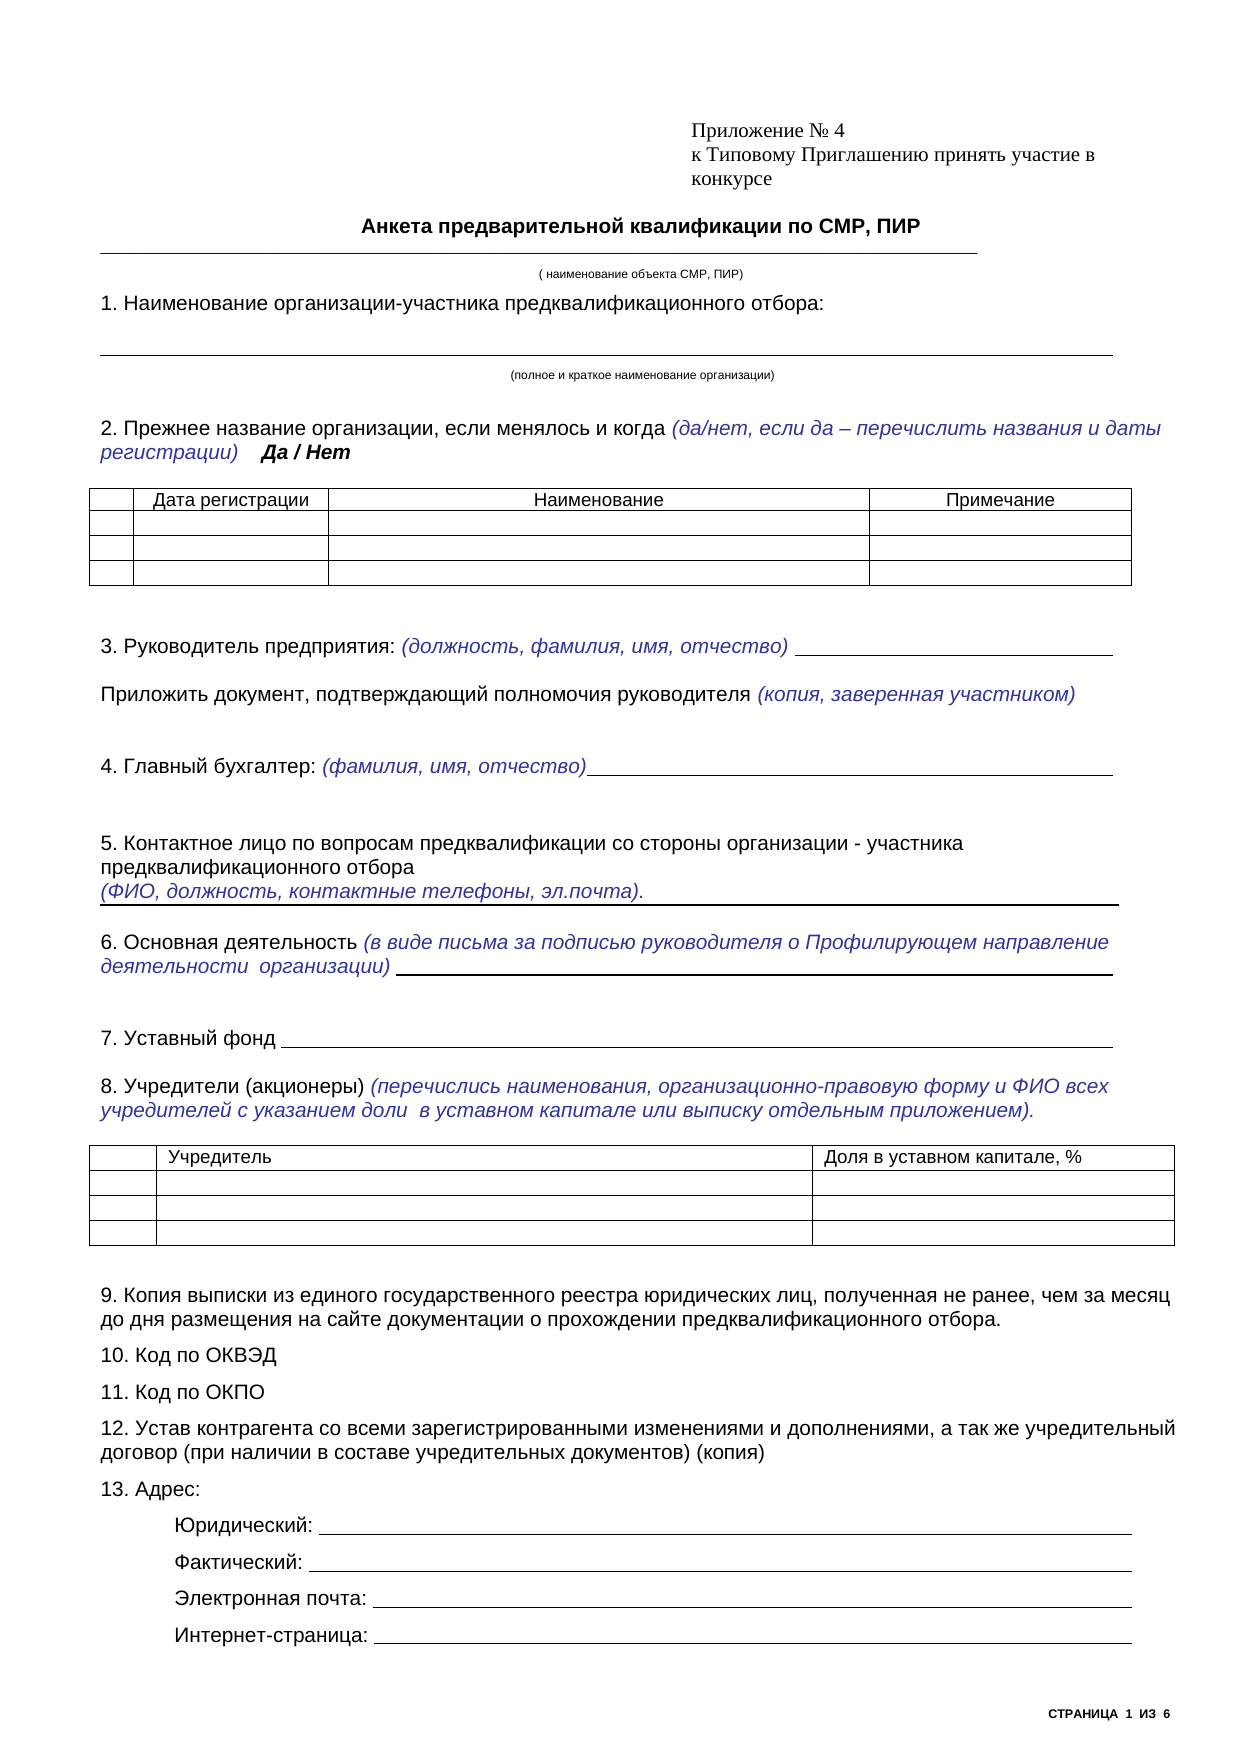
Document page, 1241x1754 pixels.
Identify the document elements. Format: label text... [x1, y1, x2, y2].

text 13. Адрес: [100, 1477, 1181, 1501]
text 1. Наименование организации-участника предквалификационного отбора: [100, 291, 1181, 315]
text Электронная почта: [174, 1586, 1181, 1610]
table_cell [157, 1221, 812, 1245]
table_cell [90, 1171, 156, 1195]
table_cell [870, 561, 1131, 585]
table_cell [134, 561, 328, 585]
text Фактический: [174, 1549, 1181, 1573]
text 10. Код по ОКВЭД [100, 1343, 1181, 1367]
table_cell [134, 511, 328, 535]
text 9. Копия выписки из единого государственного реестра юридических лиц, полученная не ранее, чем за месяц до дня размещения на сайте документации о прохождении предквалификационного отбора. [100, 1283, 1181, 1331]
table_cell [870, 536, 1131, 560]
table_header Наименование [329, 489, 869, 510]
text 2. Прежнее название организации, если менялось и когда (да/нет, если да – перечислить названия и даты регистрации) Да / Нет [100, 416, 1181, 463]
table_cell [90, 1221, 156, 1245]
text 11. Код по ОКПО [100, 1380, 1181, 1404]
table_cell [813, 1196, 1174, 1220]
table_header [90, 1146, 156, 1170]
table_header Примечание [870, 489, 1131, 510]
text 5. Контактное лицо по вопросам предквалификации со стороны организации - участника предквалификационного отбора [100, 831, 1181, 878]
text Приложение № 4 [691, 118, 1181, 142]
table_cell [813, 1221, 1174, 1245]
table_cell [870, 511, 1131, 535]
text 12. Устав контрагента со всеми зарегистрированными изменениями и дополнениями, а так же учредительный договор (при наличии в составе учредительных документов) (копия) [100, 1416, 1181, 1464]
text 7. Уставный фонд [100, 1026, 1181, 1049]
table_cell [134, 536, 328, 560]
table_cell [157, 1196, 812, 1220]
text 4. Главный бухгалтер: (фамилия, имя, отчество) [100, 754, 1181, 778]
table_cell [329, 561, 869, 585]
table_cell [813, 1171, 1174, 1195]
text (ФИО, должность, контактные телефоны, эл.почта). [100, 878, 1119, 904]
table_cell [329, 511, 869, 535]
text _____________________________________________________________________________________________________________ [100, 238, 1181, 267]
table_cell [90, 1196, 156, 1220]
table_header Доля в уставном капитале, % [813, 1146, 1174, 1170]
text Интернет-страница: [174, 1622, 1181, 1646]
text к Типовому Приглашению принять участие в конкурсе [691, 142, 1181, 190]
table_header [90, 489, 133, 510]
table_cell [90, 536, 133, 560]
text 6. Основная деятельность (в виде письма за подписью руководителя о Профилирующем направление деятельности организации) [100, 929, 1181, 978]
table_cell [329, 536, 869, 560]
text Приложить документ, подтверждающий полномочия руководителя (копия, заверенная участником) [100, 682, 1181, 706]
table_cell [90, 561, 133, 585]
table_cell [157, 1171, 812, 1195]
table_header Учредитель [157, 1146, 812, 1170]
text 3. Руководитель предприятия: (должность, фамилия, имя, отчество) [100, 634, 1181, 658]
text Юридический: [174, 1513, 1181, 1537]
text (полное и краткое наименование организации) [100, 368, 1181, 392]
table_cell [90, 511, 133, 535]
text 8. Учредители (акционеры) (перечислись наименования, организационно-правовую форму и ФИО всех учредителей с указанием доли в уставном капитале или выписку отдельным приложением). [100, 1073, 1181, 1121]
text ( наименование объекта СМР, ПИР) [100, 267, 1181, 291]
text Анкета предварительной квалификации по СМР, ПИР [100, 214, 1181, 238]
table_header Дата регистрации [134, 489, 328, 510]
